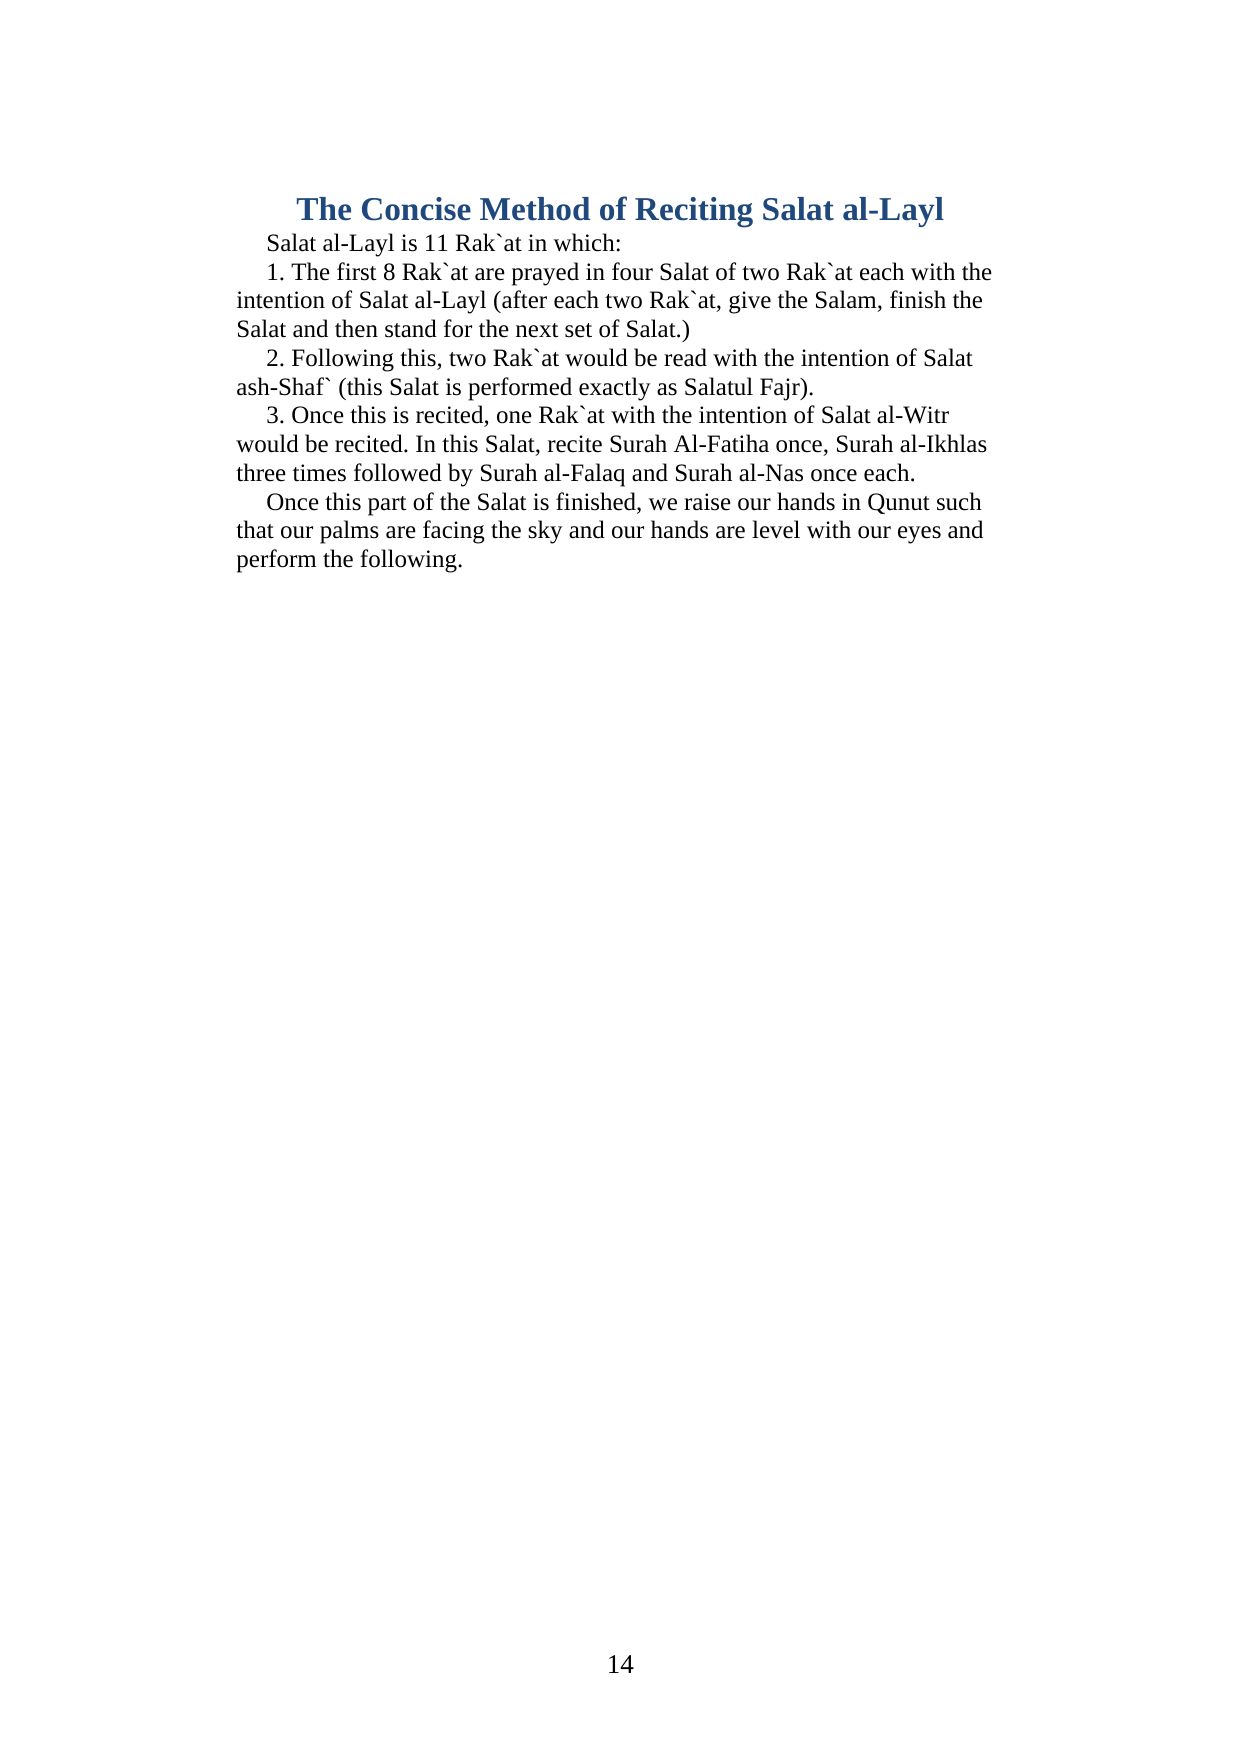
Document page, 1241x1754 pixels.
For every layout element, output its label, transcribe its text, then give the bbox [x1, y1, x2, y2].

text 3. Once this is recited, one Rak`at with the intention of Salat al-Witr would be recited. In this Salat, recite Surah Al-Fatiha once, Surah al-Ikhlas three times followed by Surah al-Falaq and Surah al-Nas once each. [236, 401, 1004, 487]
text 1. The first 8 Rak`at are prayed in four Salat of two Rak`at each with the intention of Salat al-Layl (after each two Rak`at, give the Salam, finish the Salat and then stand for the next set of Salat.) [236, 257, 1004, 343]
text 2. Following this, two Rak`at would be read with the intention of Salat ash-Shaf` (this Salat is performed exactly as Salatul Fajr). [236, 343, 1004, 401]
text Once this part of the Salat is finished, we raise our hands in Qunut such that our palms are facing the sky and our hands are level with our eyes and perform the following. [236, 487, 1004, 573]
subtitle The Concise Method of Reciting Salat al-Layl [236, 190, 1004, 228]
text Salat al-Layl is 11 Rak`at in which: [236, 228, 1004, 257]
